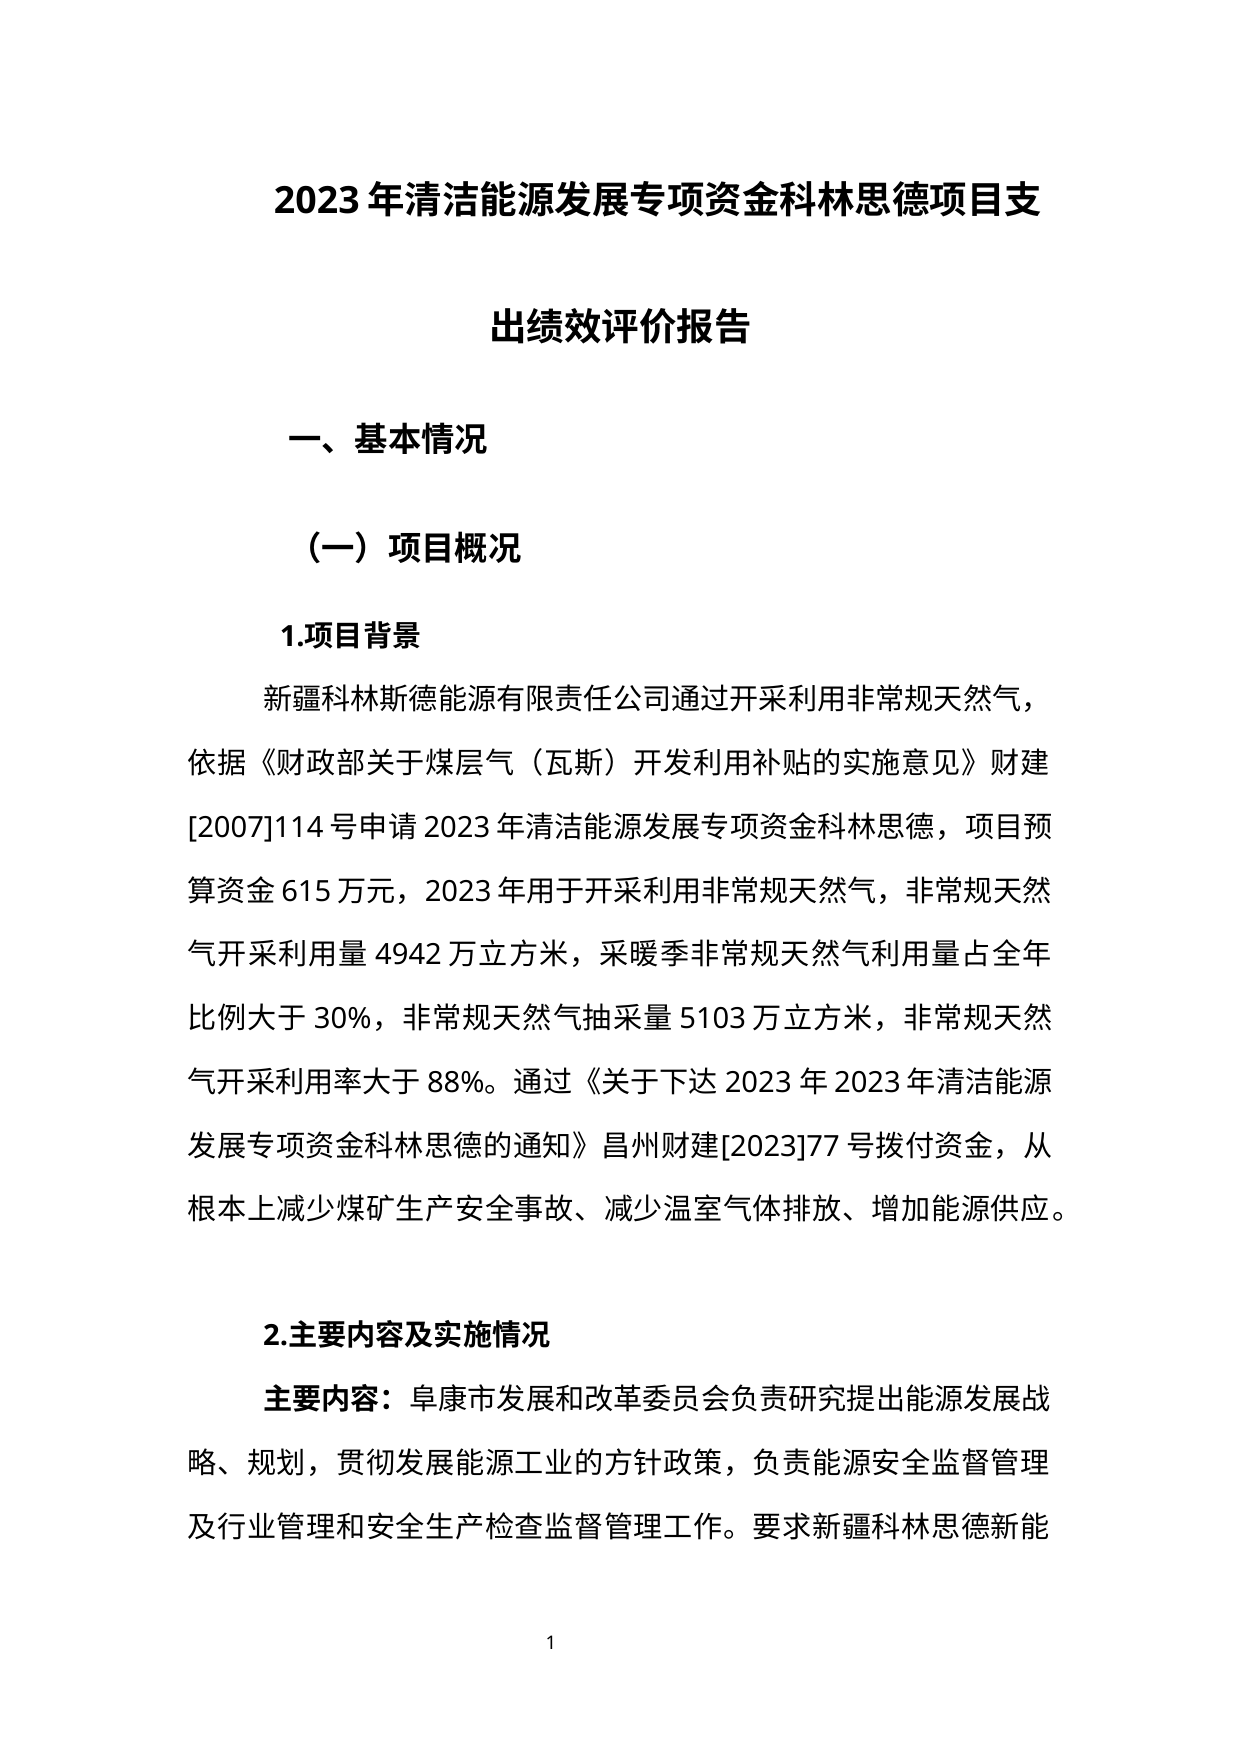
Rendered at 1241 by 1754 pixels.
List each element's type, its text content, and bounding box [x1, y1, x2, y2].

subtitle 1.项目背景 [187, 612, 1053, 655]
text 2023年清洁能源发展专项资金科林思德项目支出绩效评价报告 [187, 154, 1053, 367]
text 2.主要内容及实施情况 [187, 1312, 1053, 1354]
subtitle 一、基本情况 [187, 394, 1053, 479]
text 新疆科林斯德能源有限责任公司通过开采利用非常规天然气，依据《财政部关于煤层气（瓦斯）开发利用补贴的实施意见》财建[2007]114号申请2023年清洁能源发展专项资金科林思德，项目预算资金615万元，2023年用于开采利用非常规天然气，非常规天然气开采利用量4942万立方米，采暖季非常规天然气利用量占全年比例大于30%，非常规天然气抽采量5103万立方米，非常规天然气开采利用率大于88%。通过《关于下达 2023 年2023年清洁能源发展专项资金科林思德的通知》昌州财建[2023]77号拨付资金，从根本上减少煤矿生产安全事故、减少温室气体排放、增加能源供应。 [187, 676, 1053, 1292]
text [187, 1376, 1053, 1546]
subtitle （一）项目概况 [187, 503, 1053, 588]
